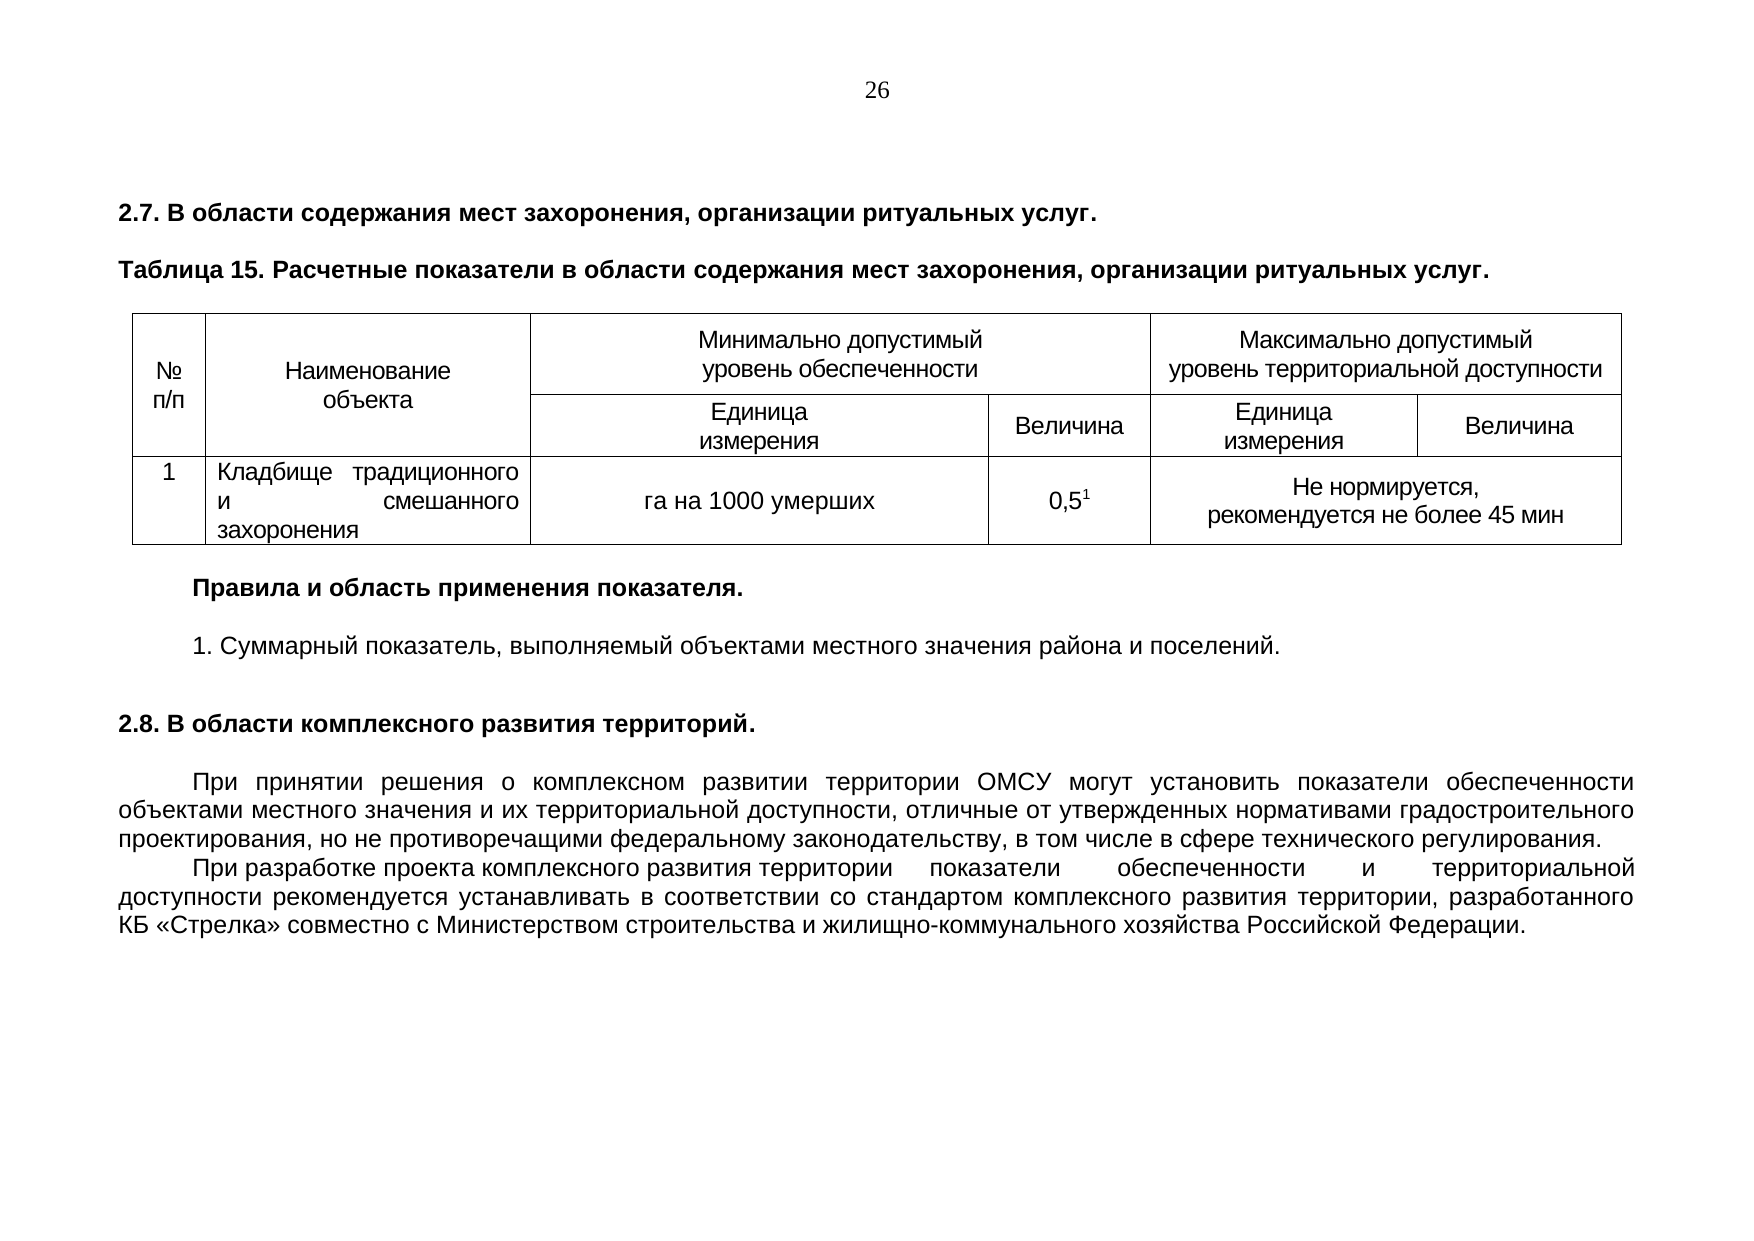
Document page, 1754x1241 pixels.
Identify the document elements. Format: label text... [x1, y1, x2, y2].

table_header Минимально допустимый уровень обеспеченности [531, 314, 1150, 394]
table_cell 1 [133, 457, 205, 543]
table_cell Величина [1418, 395, 1621, 456]
table_cell Единица измерения [1151, 395, 1417, 456]
table_cell Не нормируется, рекомендуется не более 45 мин [1151, 457, 1621, 543]
text Таблица 15. Расчетные показатели в области содержания мест захоронения, организации ритуальных услуг. [118, 256, 1636, 284]
table_cell Единица измерения [531, 395, 988, 456]
table_cell Кладбище традиционного и смешанного захоронения [206, 457, 530, 543]
subtitle 2.7. В области содержания мест захоронения, организации ритуальных услуг. [118, 198, 1636, 227]
list Правила и область применения показателя. [118, 573, 1636, 602]
list При принятии решения о комплексном развитии территории ОМСУ могут установить показатели обеспеченности объектами местного значения и их территориальной доступности, отличные от утвержденных нормативами градостроительного проектирования, но не противоречащими федеральному законодательству, в том числе в сфере технического регулирования. [118, 767, 1636, 853]
table_header Максимально допустимый уровень территориальной доступности [1151, 314, 1621, 394]
table_cell Величина [989, 395, 1150, 456]
table_cell га на 1000 умерших [531, 457, 988, 543]
table_header № п/п [133, 314, 205, 456]
subtitle 2.8. В области комплексного развития территорий. [118, 709, 1636, 738]
table_header Наименование объекта [206, 314, 530, 456]
text 1. Суммарный показатель, выполняемый объектами местного значения района и поселений. [118, 631, 1636, 659]
list При разработке проекта комплексного развития территории показатели обеспеченности и территориальной доступности рекомендуется устанавливать в соответствии со стандартом комплексного развития территории, разработанного КБ «Стрелка» совместно с Министерством строительства и жилищно-коммунального хозяйства Российской Федерации. [118, 853, 1636, 939]
table_cell 0,51 [989, 457, 1150, 543]
